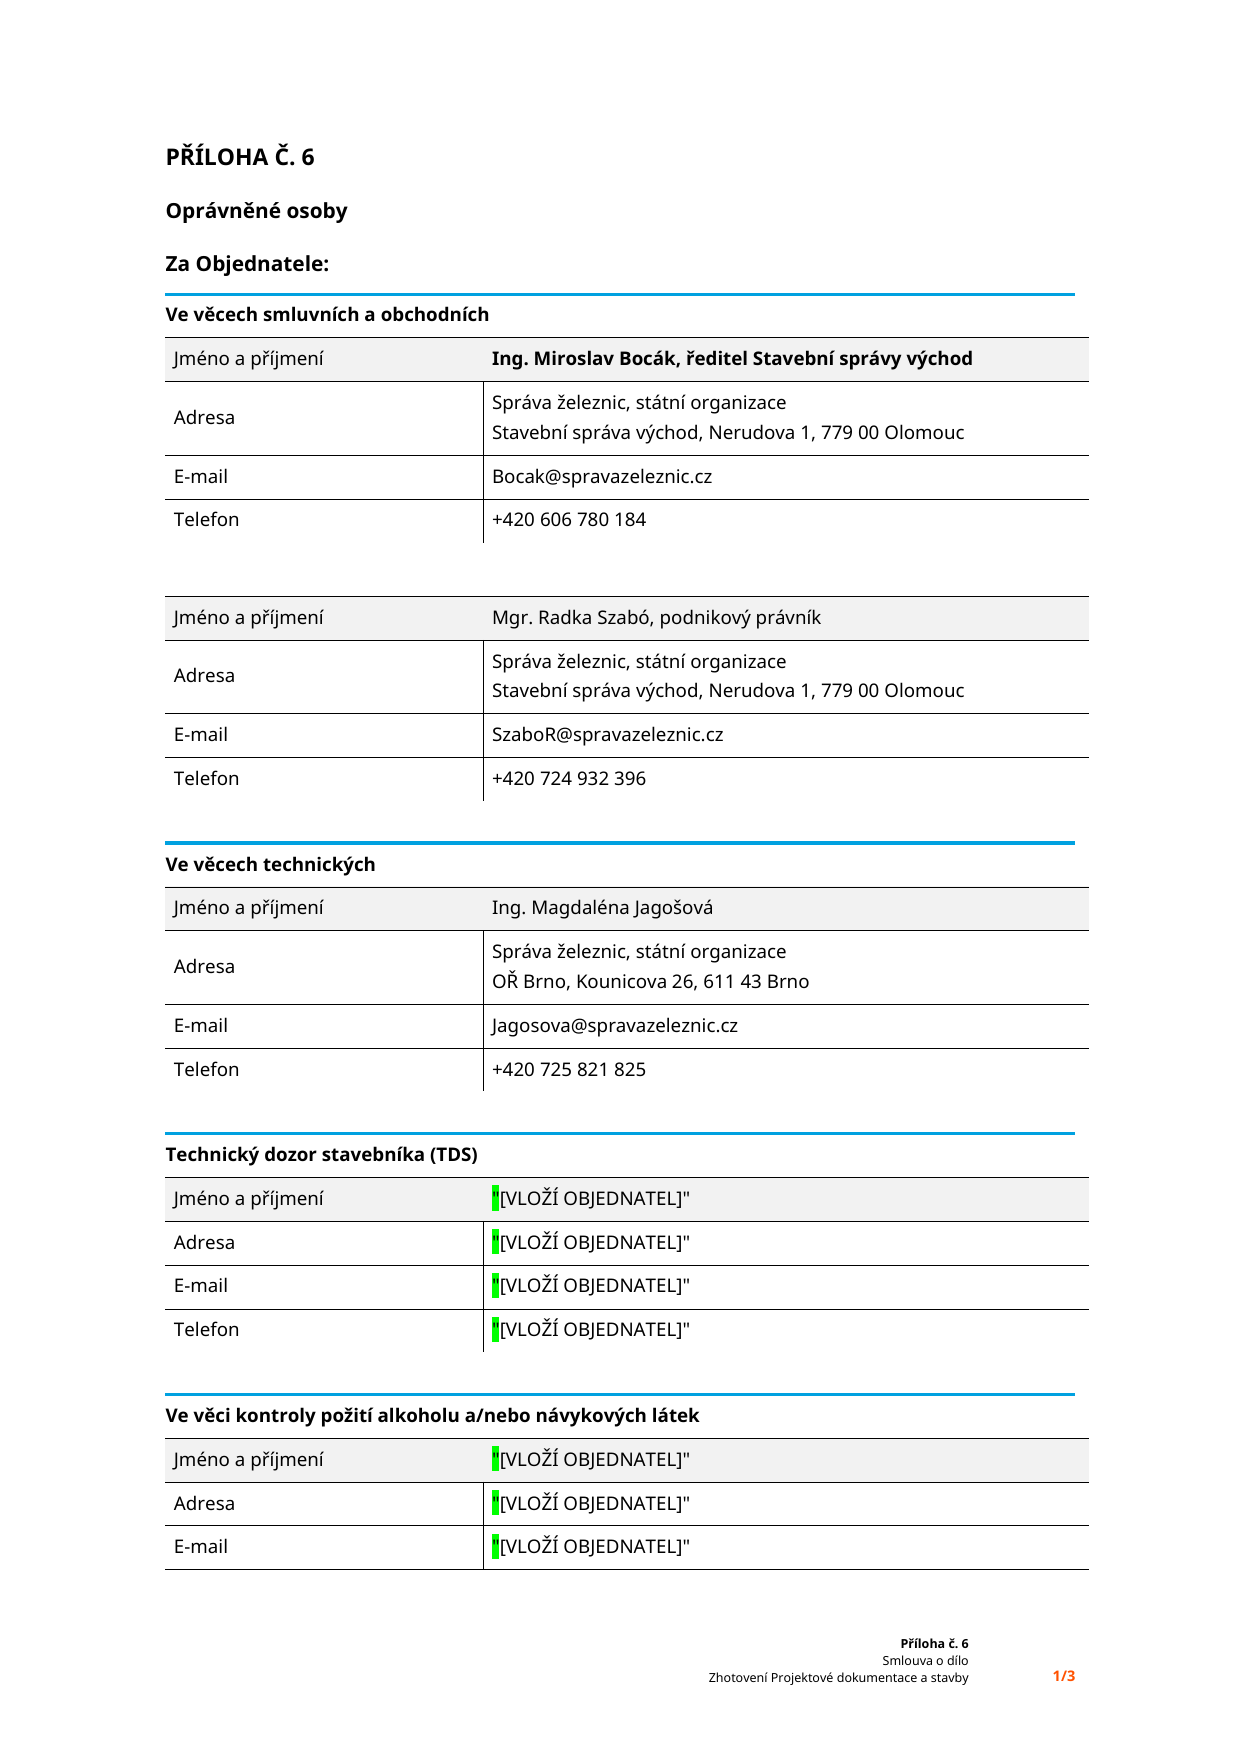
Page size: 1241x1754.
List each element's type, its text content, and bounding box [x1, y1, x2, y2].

table_cell +420 606 780 184 [484, 500, 1089, 542]
text Ve věcech technických [165, 845, 1075, 876]
text Za Objednatele: [165, 249, 1075, 277]
table_header Jméno a příjmení [165, 1178, 484, 1221]
text Ve věci kontroly požití alkoholu a/nebo návykových látek [165, 1396, 1075, 1428]
text Ve věcech smluvních a obchodních [165, 296, 1075, 327]
table_cell [484, 1483, 1089, 1525]
table_cell Správa železnic, státní organizace OŘ Brno, Kounicova 26, 611 43 Brno [484, 931, 1089, 1004]
table_cell E-mail [165, 714, 483, 757]
text Příloha č. 6 [165, 141, 1075, 173]
table_cell Adresa [165, 641, 483, 713]
table_header Ing. Magdaléna Jagošová [484, 888, 1089, 930]
table_header Jméno a příjmení [165, 888, 484, 930]
table_cell Adresa [165, 1222, 483, 1264]
table_cell Telefon [165, 1049, 483, 1091]
table_cell [484, 1266, 1089, 1308]
table_cell SzaboR@spravazeleznic.cz [484, 714, 1089, 757]
table_cell E-mail [165, 456, 483, 498]
text Technický dozor stavebníka (TDS) [165, 1135, 1075, 1167]
table_header [484, 1439, 1089, 1482]
table_cell Správa železnic, státní organizace Stavební správa východ, Nerudova 1, 779 00 Olomouc [484, 382, 1089, 455]
table_header Jméno a příjmení [165, 1439, 484, 1482]
table_cell Správa železnic, státní organizace Stavební správa východ, Nerudova 1, 779 00 Olomouc [484, 641, 1089, 713]
table_cell +420 724 932 396 [484, 758, 1089, 801]
table_cell Telefon [165, 1310, 483, 1352]
table_cell [484, 1310, 1089, 1352]
table_cell Adresa [165, 1483, 483, 1525]
table_cell Bocak@spravazeleznic.cz [484, 456, 1089, 498]
table_cell Adresa [165, 931, 483, 1004]
table_cell E-mail [165, 1266, 483, 1308]
table_cell Telefon [165, 500, 483, 542]
table_header Ing. Miroslav Bocák, ředitel Stavební správy východ [484, 338, 1089, 381]
table_header Jméno a příjmení [165, 597, 484, 640]
table_cell +420 725 821 825 [484, 1049, 1089, 1091]
table_cell Jagosova@spravazeleznic.cz [484, 1005, 1089, 1048]
table_cell [484, 1526, 1089, 1569]
table_header Jméno a příjmení [165, 338, 484, 381]
table_cell Telefon [165, 758, 483, 801]
table_cell E-mail [165, 1526, 483, 1569]
table_cell E-mail [165, 1005, 483, 1048]
text Oprávněné osoby [165, 197, 1075, 225]
table_cell Adresa [165, 382, 483, 455]
table_cell [484, 1222, 1089, 1264]
table_header [484, 1178, 1089, 1221]
table_header Mgr. Radka Szabó, podnikový právník [484, 597, 1089, 640]
